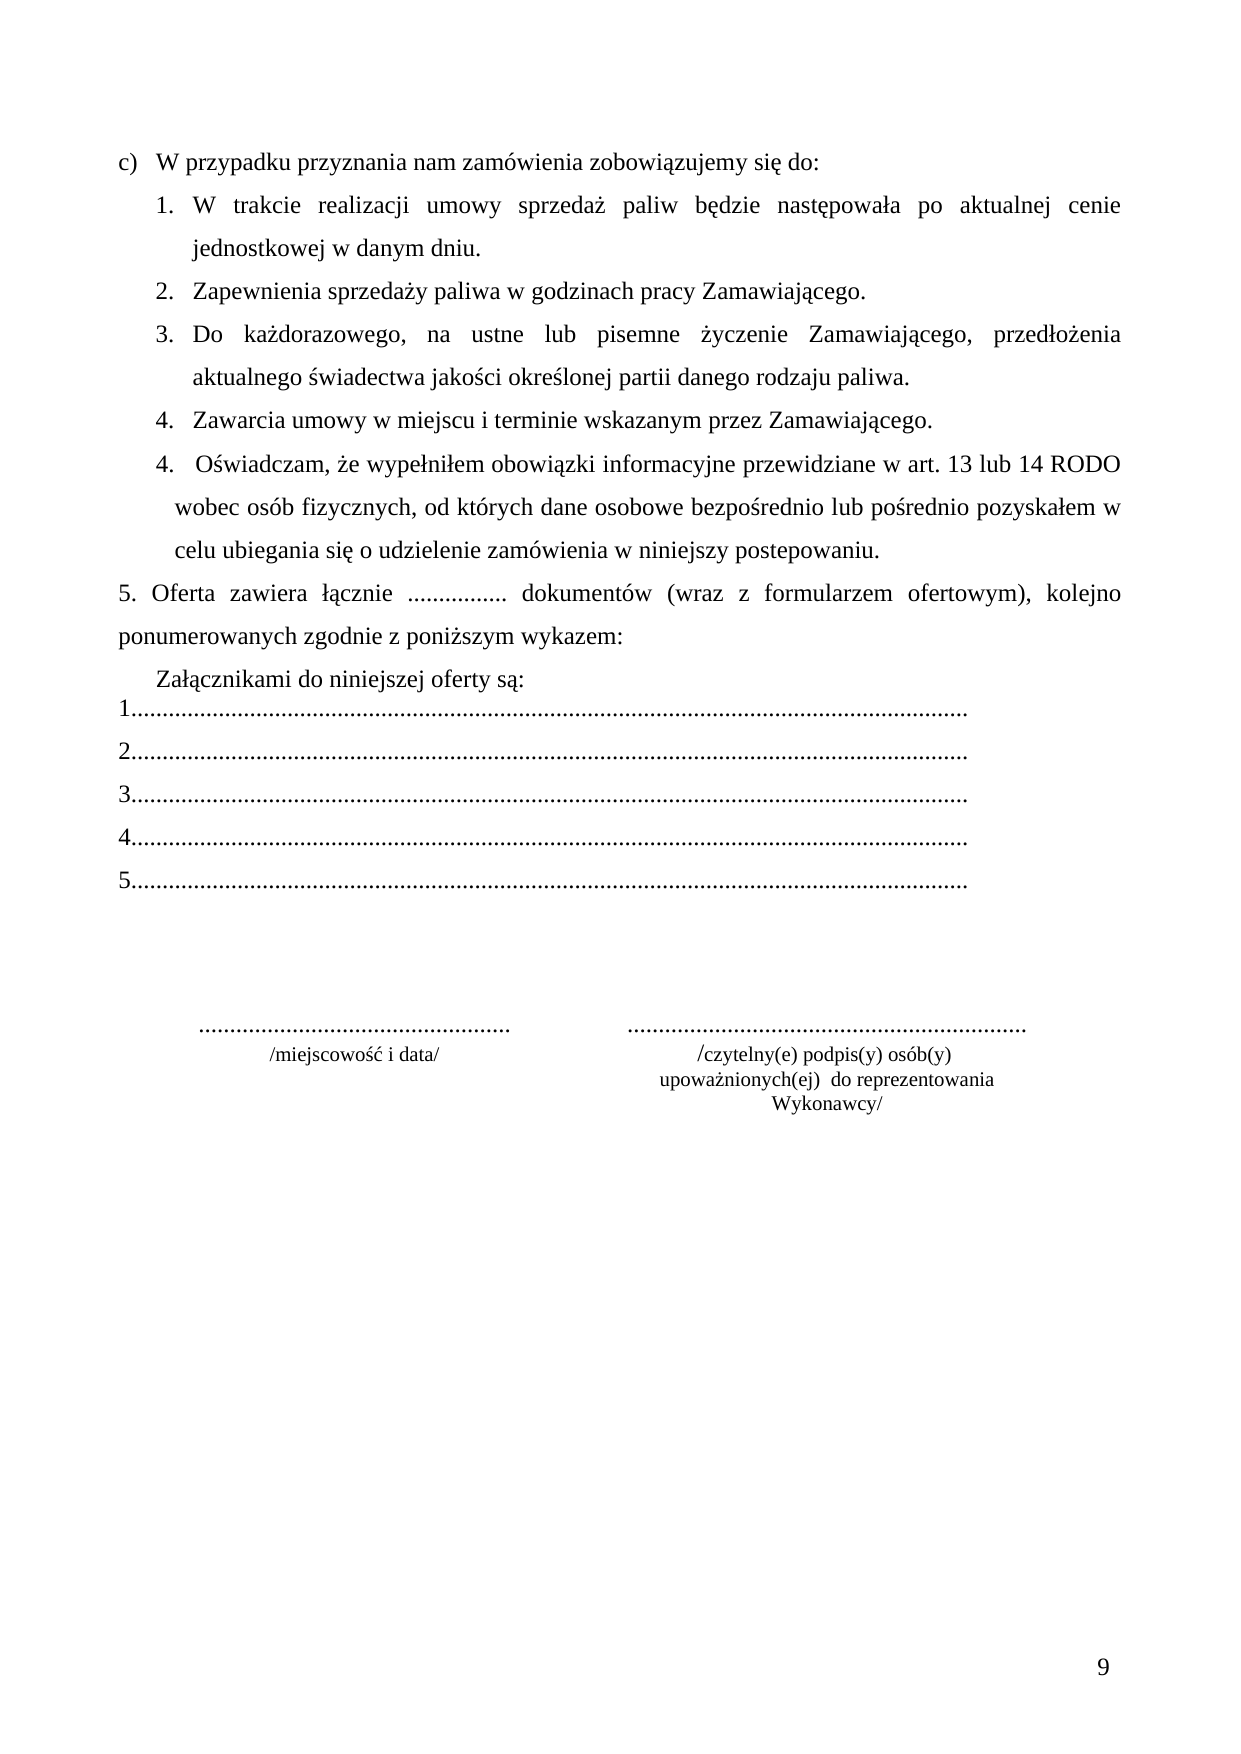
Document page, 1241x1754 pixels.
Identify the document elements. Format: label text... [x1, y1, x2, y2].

text 5...................................................................................................................................... [118, 866, 1122, 894]
list W przypadku przyznania nam zamówienia zobowiązujemy się do: [118, 147, 1122, 176]
text 4. Oświadczam, że wypełniłem obowiązki informacyjne przewidziane w art. 13 lub 14 RODO wobec osób fizycznych, od których dane osobowe bezpośrednio lub pośrednio pozyskałem w celu ubiegania się o udzielenie zamówienia w niniejszy postepowaniu. [156, 449, 1122, 564]
list Do każdorazowego, na ustne lub pisemne życzenie Zamawiającego, przedłożenia aktualnego świadectwa jakości określonej partii danego rodzaju paliwa. [155, 319, 1122, 391]
text 3...................................................................................................................................... [118, 779, 1122, 808]
text 4...................................................................................................................................... [118, 822, 1122, 851]
text Załącznikami do niniejszej oferty są: [156, 664, 1122, 693]
text .................................................. ................................................................ [118, 1009, 1122, 1038]
text 1...................................................................................................................................... [118, 693, 1122, 722]
list W trakcie realizacji umowy sprzedaż paliw będzie następowała po aktualnej cenie jednostkowej w danym dniu. [155, 190, 1122, 262]
text /miejscowość i data/ /czytelny(e) podpis(y) osób(y) [118, 1038, 1122, 1067]
text Wykonawcy/ [118, 1091, 1122, 1115]
list Zapewnienia sprzedaży paliwa w godzinach pracy Zamawiającego. [155, 276, 1122, 305]
text 2...................................................................................................................................... [118, 736, 1122, 765]
text upoważnionych(ej) do reprezentowania [118, 1067, 1122, 1091]
text 5. Oferta zawiera łącznie ................ dokumentów (wraz z formularzem ofertowym), kolejno ponumerowanych zgodnie z poniższym wykazem: [118, 578, 1122, 650]
list Zawarcia umowy w miejscu i terminie wskazanym przez Zamawiającego. [155, 406, 1122, 434]
